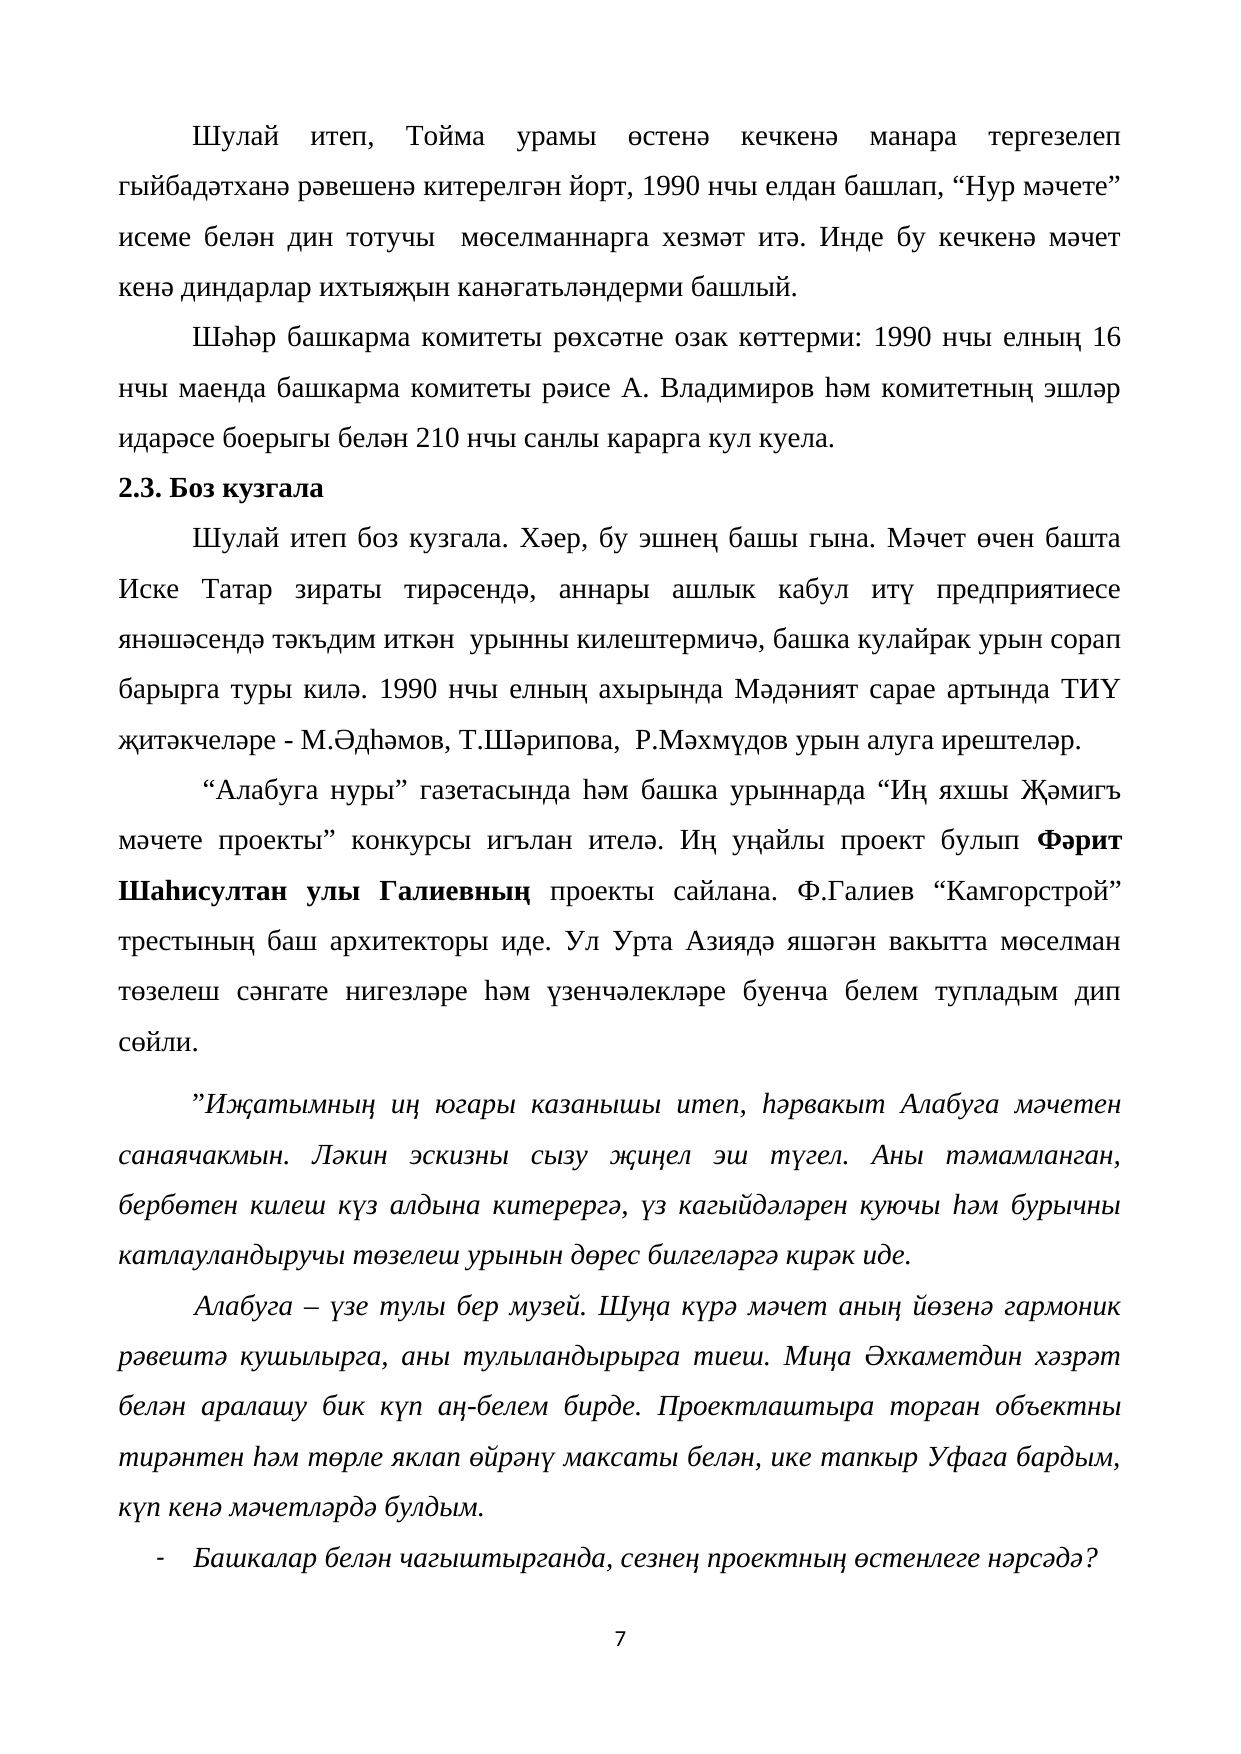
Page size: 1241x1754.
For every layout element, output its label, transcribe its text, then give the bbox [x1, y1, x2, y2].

text “Алабуга нуры” газетасында һәм башка урыннарда “Иң яхшы Җәмигъ мәчете проекты” конкурсы игълан ителә. Иң уңайлы проект булып Фәрит Шаһисултан улы Галиевның проекты сайлана. Ф.Галиев “Камгорстрой” трестының баш архитекторы иде. Ул Урта Азиядә яшәгән вакытта мөселман төзелеш сәнгате нигезләре һәм үзенчәлекләре буенча белем тупладым дип сөйли. [118, 772, 1122, 1057]
text 2.3. Боз кузгала [118, 470, 1122, 504]
list Башкалар белән чагыштырганда, сезнең проектның өстенлеге нәрсәдә? [156, 1539, 1122, 1575]
text ”Иҗатымның иң югары казанышы итеп, һәрвакыт Алабуга мәчетен санаячакмын. Ләкин эскизны сызу җиңел эш түгел. Аны тәмамланган, бербөтен килеш күз алдына китерергә, үз кагыйдәләрен куючы һәм бурычны катлауландыручы төзелеш урынын дөрес билгеләргә кирәк иде. [118, 1087, 1122, 1271]
text Шулай итеп, Тойма урамы өстенә кечкенә манара тергезелеп гыйбадәтханә рәвешенә китерелгән йорт, 1990 нчы елдан башлап, “Нур мәчете” исеме белән дин тотучы мөселманнарга хезмәт итә. Инде бу кечкенә мәчет кенә диндарлар ихтыяҗын канәгатьләндерми башлый. [118, 118, 1122, 303]
text Шулай итеп боз кузгала. Хәер, бу эшнең башы гына. Мәчет өчен башта Иске Татар зираты тирәсендә, аннары ашлык кабул итү предприятиесе янәшәсендә тәкъдим иткән урынны килештермичә, башка кулайрак урын сорап барырга туры килә. 1990 нчы елның ахырында Мәдәният сарае артында ТИҮ җитәкчеләре - М.Әдһәмов, Т.Шәрипова, Р.Мәхмүдов урын алуга ирештеләр. [118, 521, 1122, 755]
text Шәһәр башкарма комитеты рөхсәтне озак көттерми: 1990 нчы елның 16 нчы маенда башкарма комитеты рәисе А. Владимиров һәм комитетның эшләр идарәсе боерыгы белән 210 нчы санлы карарга кул куела. [118, 319, 1122, 453]
text Алабуга – үзе тулы бер музей. Шуңа күрә мәчет аның йөзенә гармоник рәвештә кушылырга, аны тулыландырырга тиеш. Миңа Әхкаметдин хәзрәт белән аралашу бик күп аң-белем бирде. Проектлаштыра торган объектны тирәнтен һәм төрле яклап өйрәнү максаты белән, ике тапкыр Уфага бардым, күп кенә мәчетләрдә булдым. [118, 1288, 1122, 1523]
